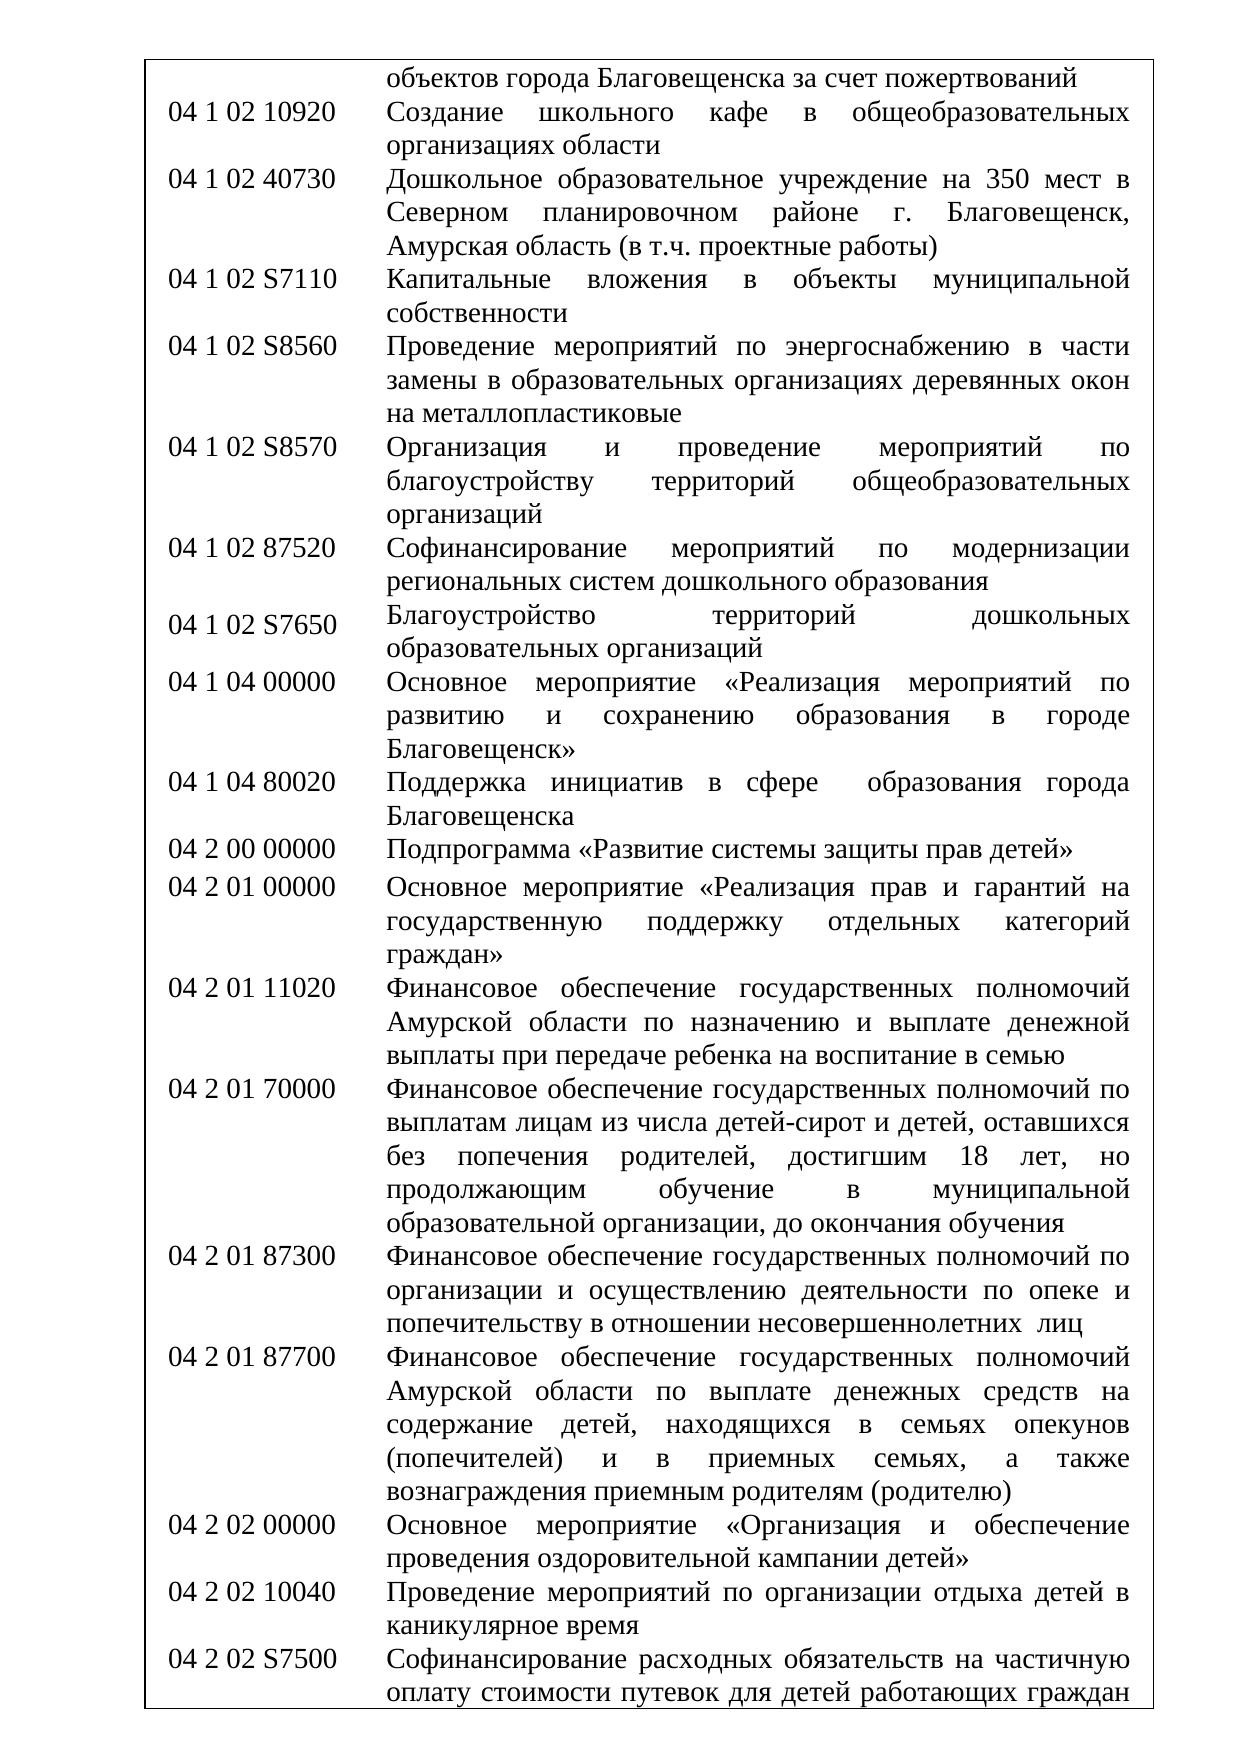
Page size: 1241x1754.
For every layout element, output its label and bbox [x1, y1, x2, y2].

table_cell [146, 60, 1153, 1708]
